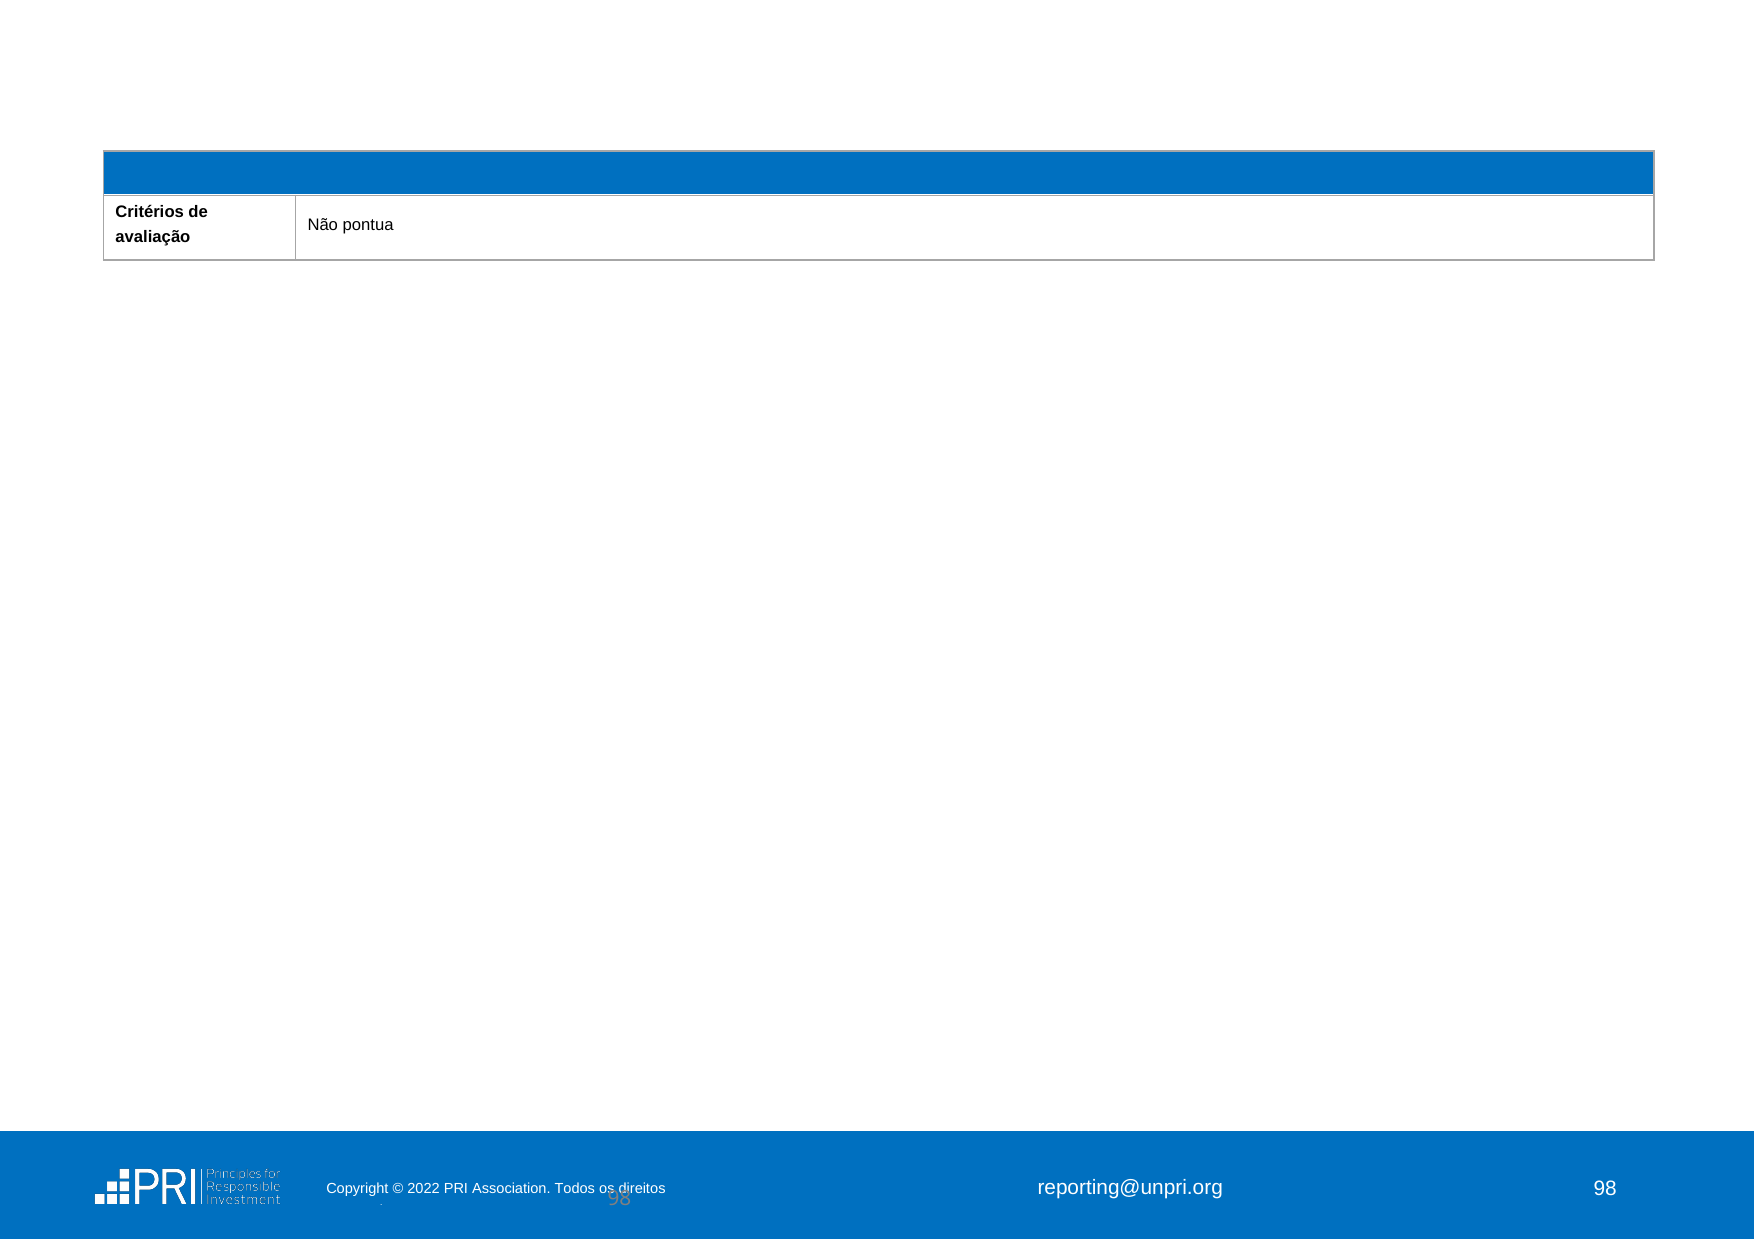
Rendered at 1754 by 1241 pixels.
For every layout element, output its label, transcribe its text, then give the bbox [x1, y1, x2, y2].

table_cell Avaliação [104, 152, 1653, 194]
picture [92, 1166, 282, 1207]
table_cell Não pontua [296, 196, 1653, 259]
table_cell Critérios de avaliação [104, 196, 295, 259]
